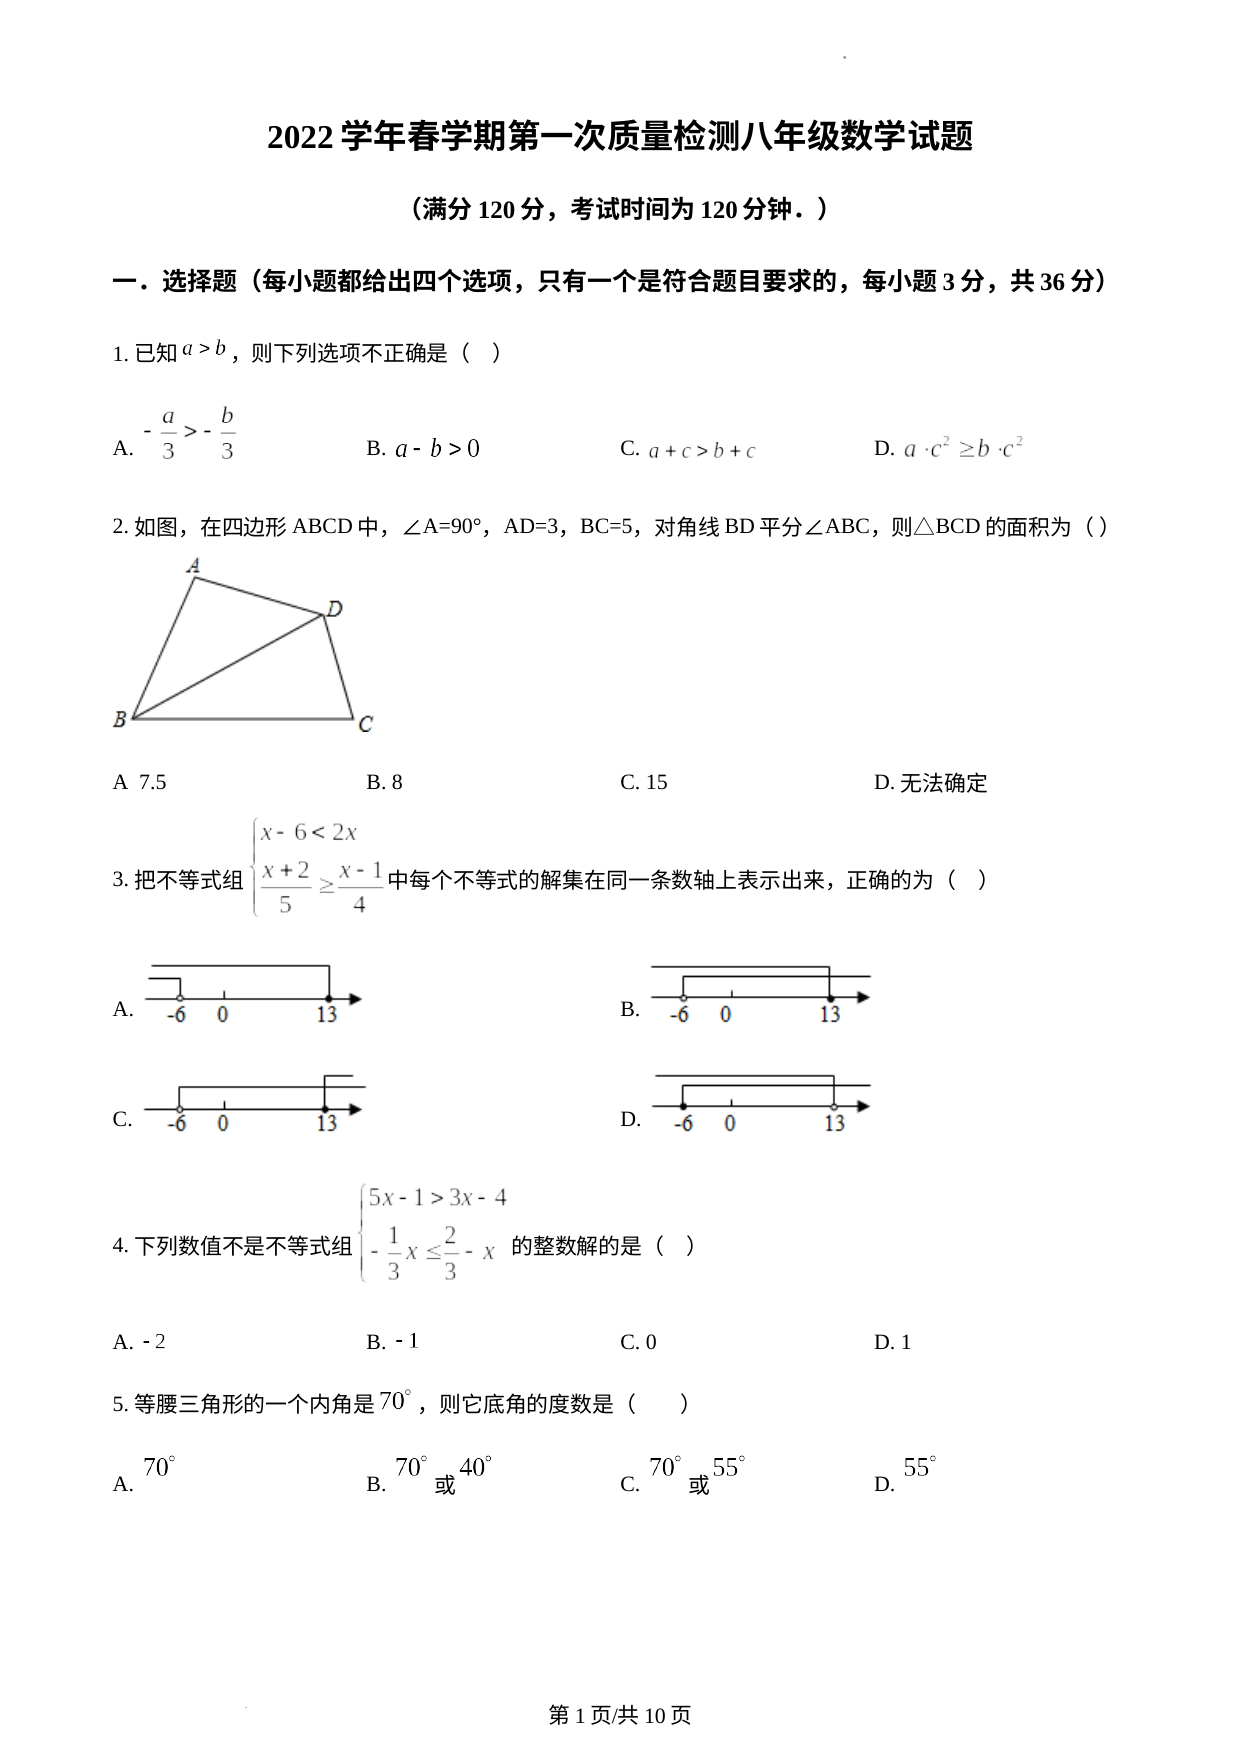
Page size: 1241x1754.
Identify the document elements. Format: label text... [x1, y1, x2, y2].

text 2022学年春学期第一次质量检测八年级数学试题 [112, 102, 1128, 167]
picture [646, 1069, 876, 1136]
text 1. 已知，则下列选项不正确是（ ） [112, 318, 1128, 383]
text A 7.5 B. 8 C. 15 D. 无法确定 [112, 765, 1128, 798]
text 4. 下列数值不是不等式组的整数解的是（ ） [112, 1180, 1128, 1310]
text 一．选择题（每小题都给出四个选项，只有一个是符合题目要求的，每小题3分，共36分） [112, 247, 1128, 312]
text A. B. C. 0 D. 1 [112, 1326, 1128, 1358]
picture [139, 959, 368, 1027]
picture [645, 961, 876, 1027]
picture [138, 1069, 371, 1136]
picture [112, 557, 374, 732]
text A. B. C. D. [112, 399, 1128, 497]
text 5. 等腰三角形的一个内角是，则它底角的度数是（ ） [112, 1371, 1128, 1436]
text （满分120分，考试时间为120分钟．） [112, 176, 1128, 241]
text 3. 把不等式组中每个不等式的解集在同一条数轴上表示出来，正确的为（ ） [112, 814, 1128, 944]
text A. B. 或 C. 或 D. [112, 1451, 1128, 1516]
text 2. 如图，在四边形ABCD中，∠A=90°，AD=3，BC=5，对角线BD平分∠ABC，则△BCD的面积为（ ） [112, 509, 1128, 542]
